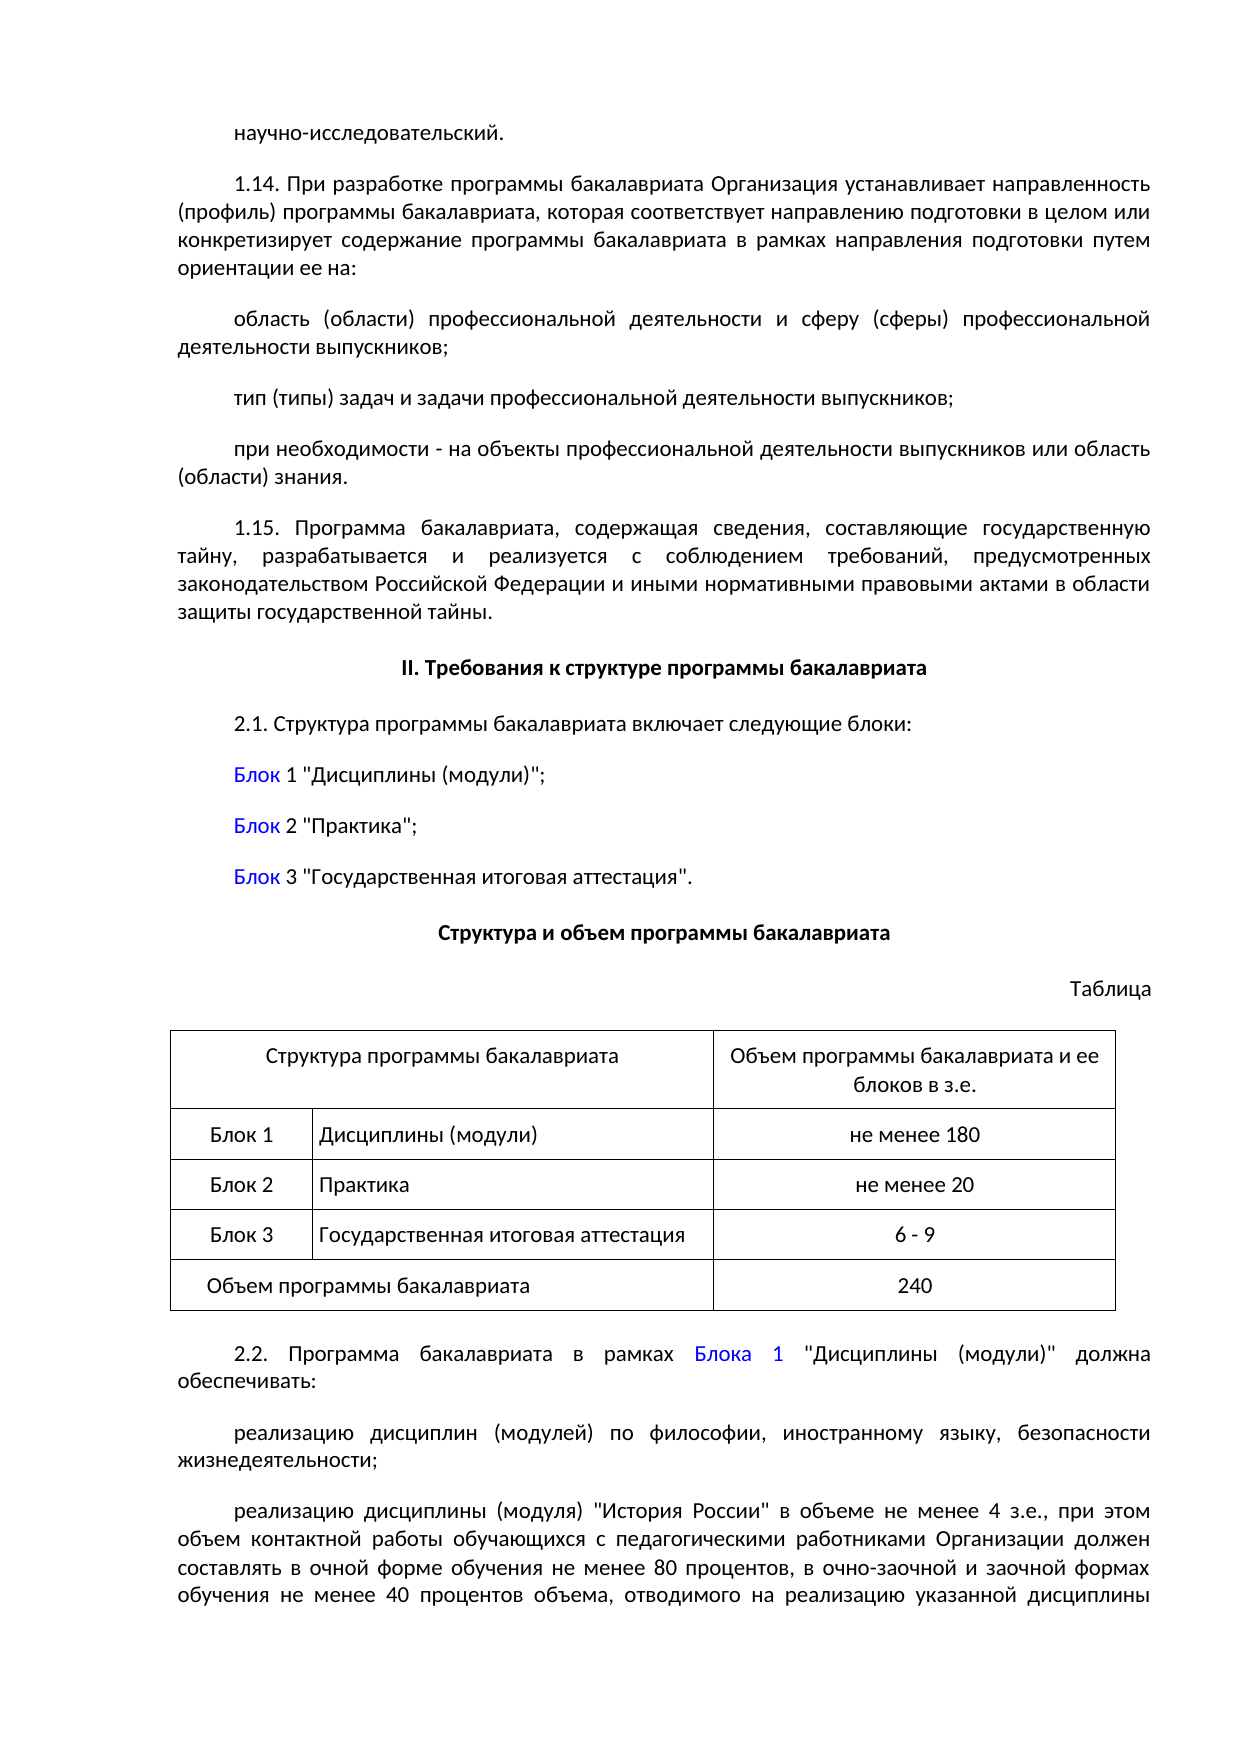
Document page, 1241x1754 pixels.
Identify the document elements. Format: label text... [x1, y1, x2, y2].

table_cell не менее 20 [714, 1160, 1115, 1209]
text 2.1. Структура программы бакалавриата включает следующие блоки: [177, 709, 1152, 737]
table_cell не менее 180 [714, 1109, 1115, 1159]
table_cell Практика [313, 1160, 713, 1209]
table_cell 240 [714, 1260, 1115, 1309]
title II. Требования к структуре программы бакалавриата [177, 653, 1152, 681]
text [177, 1497, 1152, 1609]
table_cell 6 - 9 [714, 1210, 1115, 1259]
text Блок 2 "Практика"; [177, 811, 1152, 839]
text 1.14. При разработке программы бакалавриата Организация устанавливает направленность (профиль) программы бакалавриата, которая соответствует направлению подготовки в целом или конкретизирует содержание программы бакалавриата в рамках направления подготовки путем ориентации ее на: [177, 169, 1152, 281]
table_cell Блок 2 [171, 1160, 312, 1209]
table_cell Дисциплины (модули) [313, 1109, 713, 1159]
text при необходимости - на объекты профессиональной деятельности выпускников или область (области) знания. [177, 434, 1152, 490]
text научно-исследовательский. [177, 118, 1152, 146]
text Блок 3 "Государственная итоговая аттестация". [177, 862, 1152, 890]
table_cell Государственная итоговая аттестация [313, 1210, 713, 1259]
table_header Структура программы бакалавриата [171, 1031, 713, 1108]
table_cell Блок 1 [171, 1109, 312, 1159]
table_cell Объем программы бакалавриата [171, 1260, 713, 1309]
text реализацию дисциплин (модулей) по философии, иностранному языку, безопасности жизнедеятельности; [177, 1418, 1152, 1474]
text Блок 1 "Дисциплины (модули)"; [177, 760, 1152, 788]
text Таблица [177, 974, 1152, 1002]
text 1.15. Программа бакалавриата, содержащая сведения, составляющие государственную тайну, разрабатывается и реализуется с соблюдением требований, предусмотренных законодательством Российской Федерации и иными нормативными правовыми актами в области защиты государственной тайны. [177, 513, 1152, 625]
title Структура и объем программы бакалавриата [177, 918, 1152, 946]
text область (области) профессиональной деятельности и сферу (сферы) профессиональной деятельности выпускников; [177, 304, 1152, 360]
text тип (типы) задач и задачи профессиональной деятельности выпускников; [177, 383, 1152, 411]
text 2.2. Программа бакалавриата в рамках Блока 1 "Дисциплины (модули)" должна обеспечивать: [177, 1339, 1152, 1395]
table_cell Блок 3 [171, 1210, 312, 1259]
table_header Объем программы бакалавриата и ее блоков в з.е. [714, 1031, 1115, 1108]
